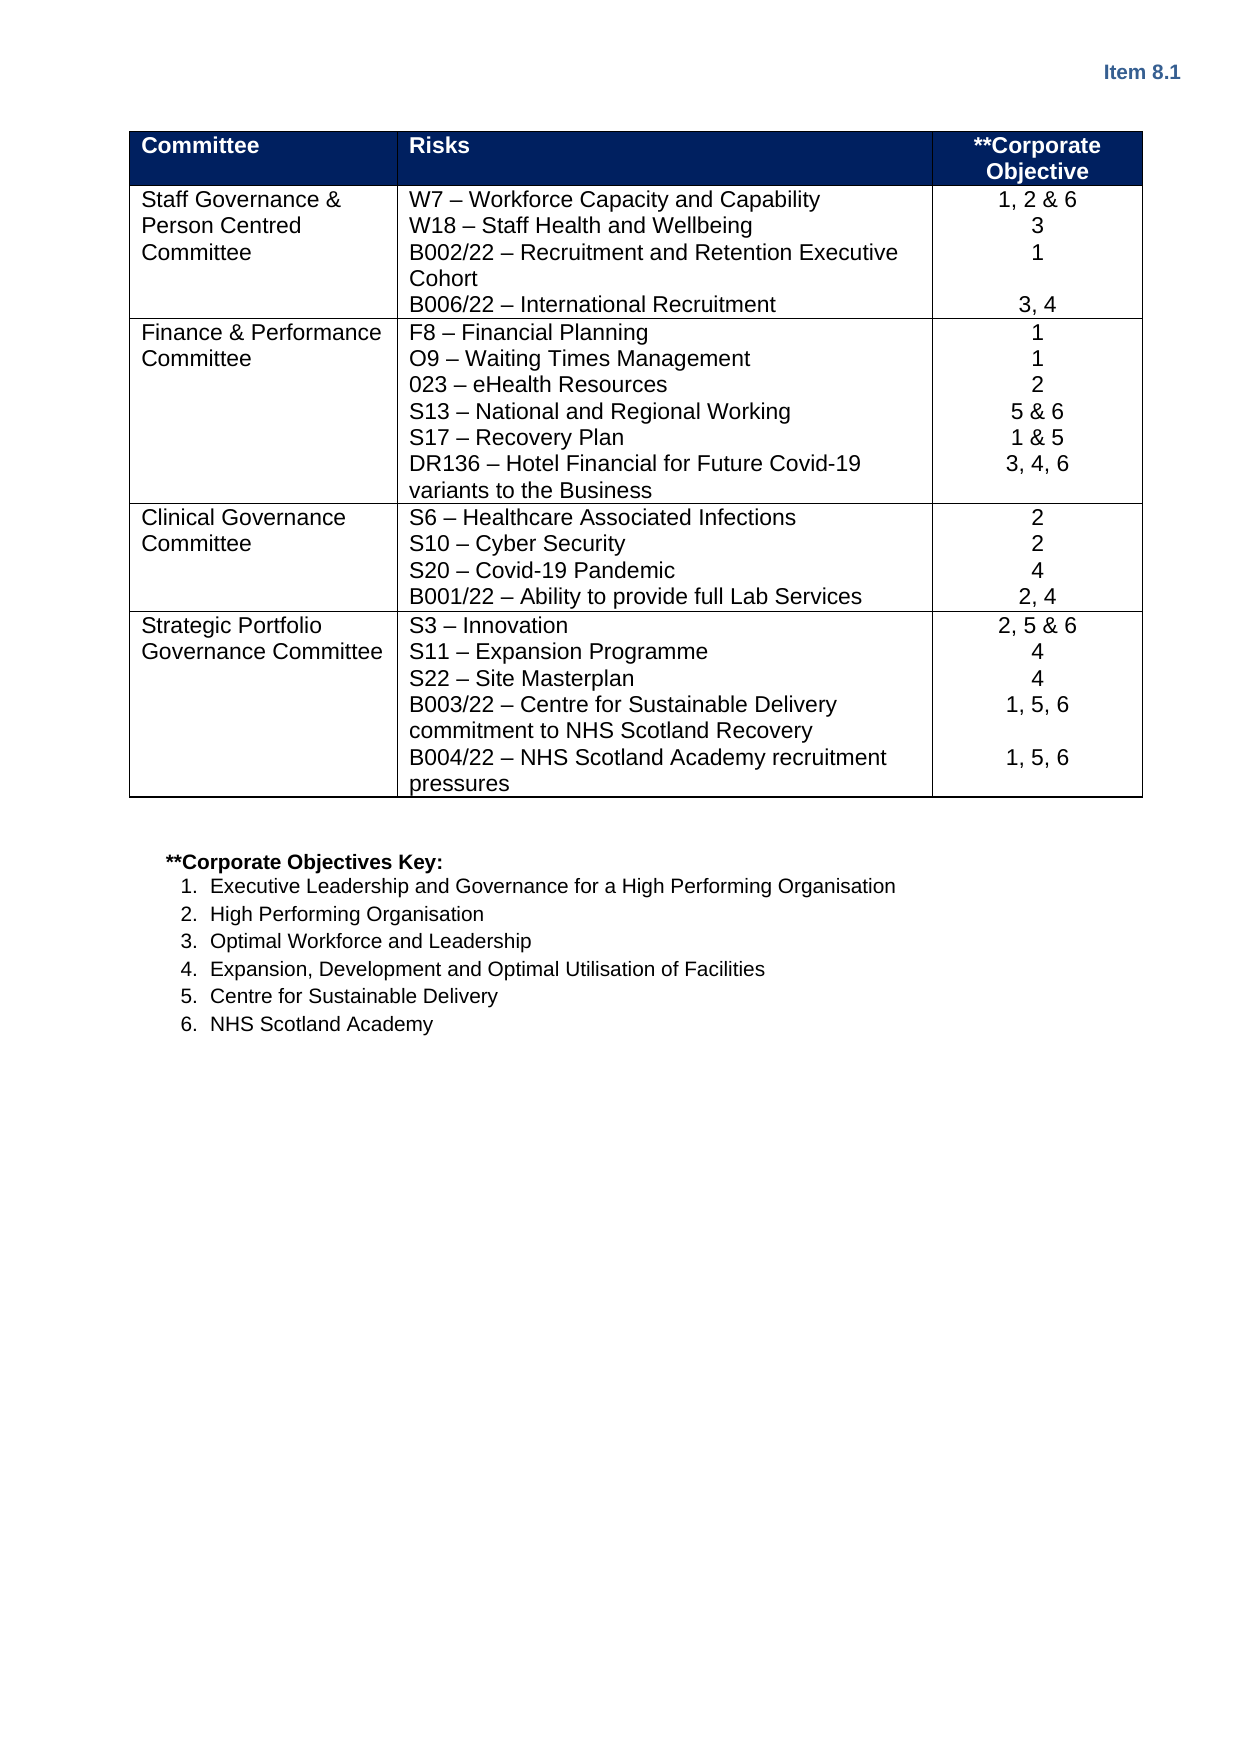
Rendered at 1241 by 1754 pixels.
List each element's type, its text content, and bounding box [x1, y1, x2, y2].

table_cell 2 2 4 2, 4 [933, 504, 1142, 611]
list Executive Leadership and Governance for a High Performing Organisation [180, 874, 1181, 898]
list Centre for Sustainable Delivery [180, 984, 1181, 1008]
table_cell S3 – Innovation S11 – Expansion Programme S22 – Site Masterplan B003/22 – Centre for Sustainable Delivery commitment to NHS Scotland Recovery B004/22 – NHS Scotland Academy recruitment pressures [398, 612, 932, 796]
table_cell Strategic Portfolio Governance Committee [130, 612, 397, 796]
table_cell 1, 2 & 6 3 1 3, 4 [933, 186, 1142, 317]
list Optimal Workforce and Leadership [180, 929, 1181, 953]
table_cell S6 – Healthcare Associated Infections S10 – Cyber Security S20 – Covid-19 Pandemic B001/22 – Ability to provide full Lab Services [398, 504, 932, 611]
list NHS Scotland Academy [180, 1011, 1181, 1035]
table_cell W7 – Workforce Capacity and Capability W18 – Staff Health and Wellbeing B002/22 – Recruitment and Retention Executive Cohort B006/22 – International Recruitment [398, 186, 932, 317]
table_header **Corporate Objective [933, 132, 1142, 185]
table_cell Finance & Performance Committee [130, 319, 397, 503]
table_cell 2, 5 & 6 4 4 1, 5, 6 1, 5, 6 [933, 612, 1142, 796]
table_header Committee [130, 132, 397, 185]
table_cell 1 1 2 5 & 6 1 & 5 3, 4, 6 [933, 319, 1142, 503]
subtitle **Corporate Objectives Key: [166, 850, 1181, 874]
list Expansion, Development and Optimal Utilisation of Facilities [180, 956, 1181, 980]
table_header Risks [398, 132, 932, 185]
list High Performing Organisation [180, 901, 1181, 925]
table_cell Clinical Governance Committee [130, 504, 397, 611]
table_cell Staff Governance & Person Centred Committee [130, 186, 397, 317]
table_cell F8 – Financial Planning O9 – Waiting Times Management 023 – eHealth Resources S13 – National and Regional Working S17 – Recovery Plan DR136 – Hotel Financial for Future Covid-19 variants to the Business [398, 319, 932, 503]
